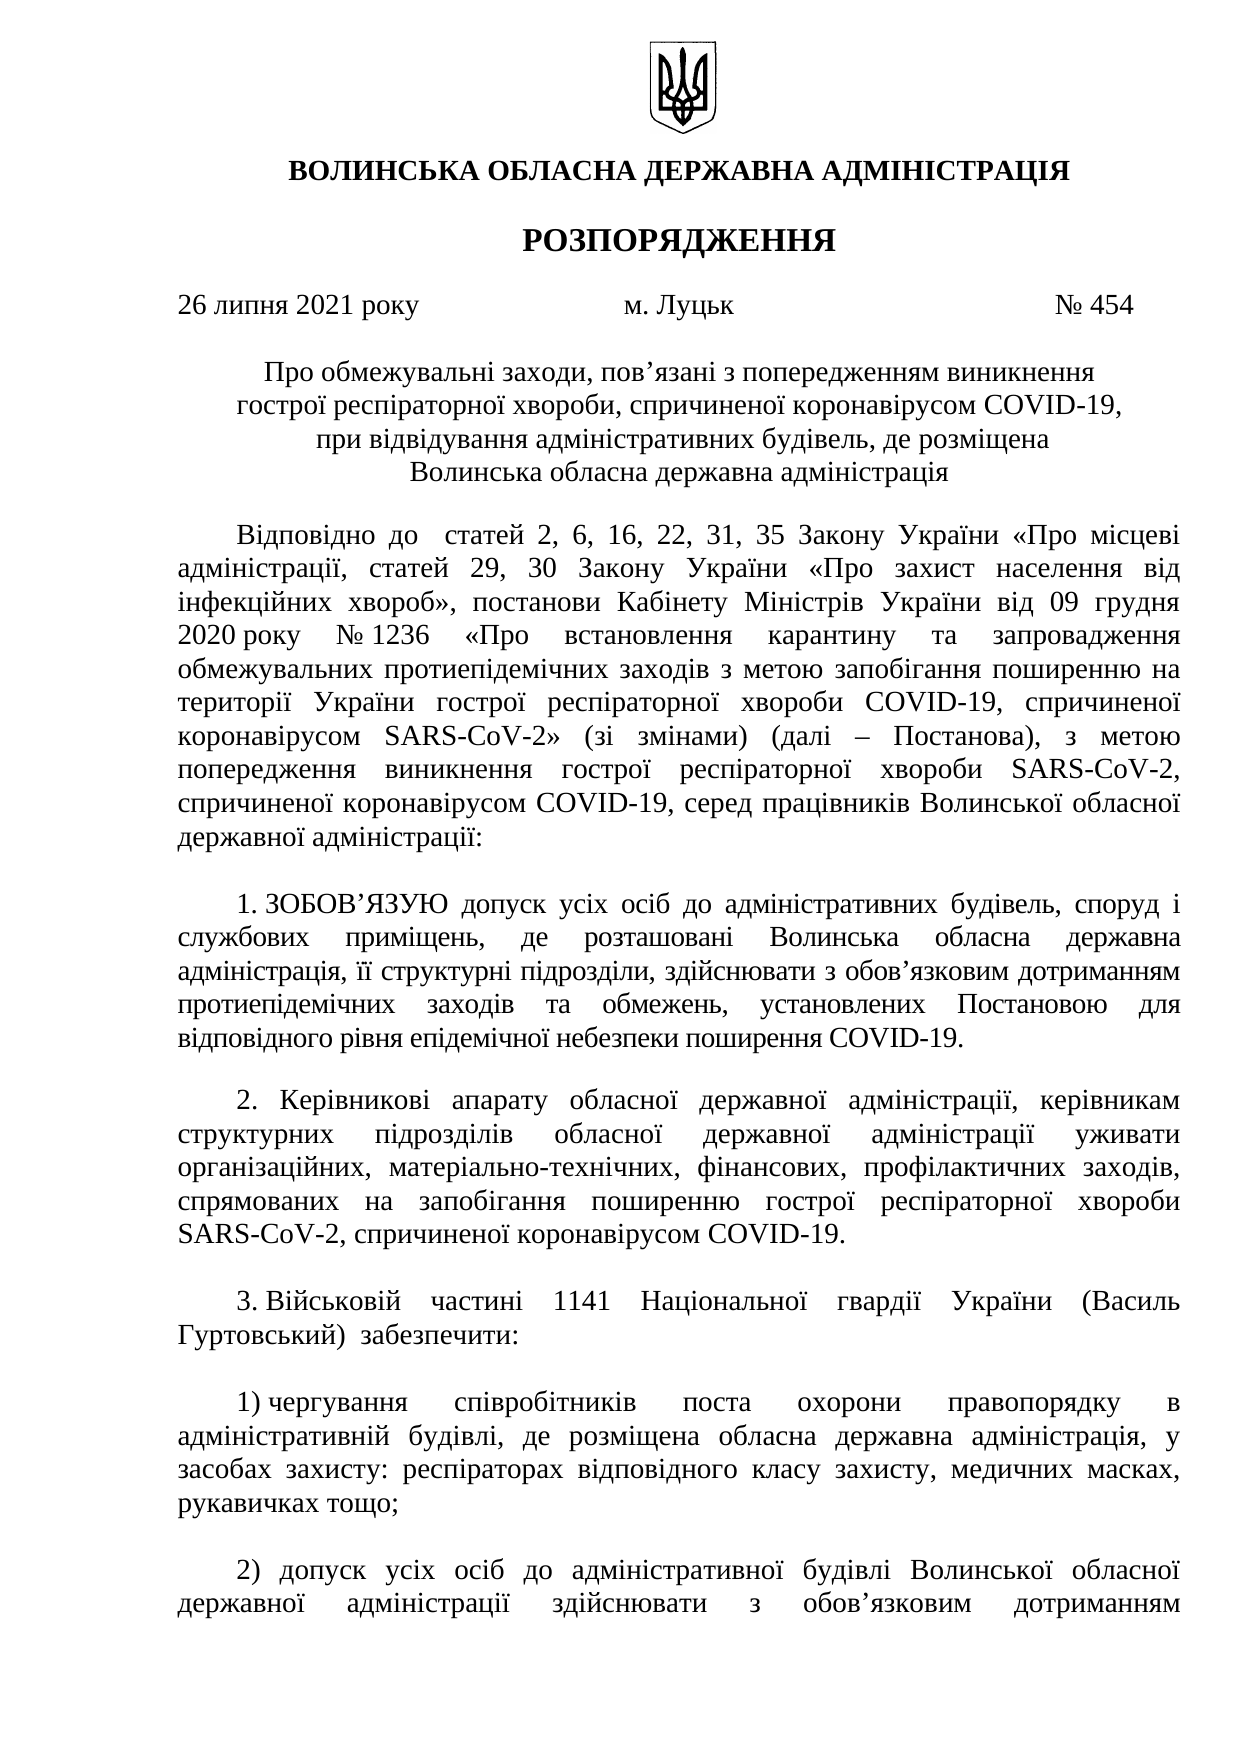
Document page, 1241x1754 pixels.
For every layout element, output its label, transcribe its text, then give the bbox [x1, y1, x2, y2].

picture [649, 41, 717, 134]
text 1. ЗОБОВ’ЯЗУЮ допуск усіх осіб до адміністративних будівель, споруд і службових приміщень, де розташовані Волинська обласна державна адміністрація, її структурні підрозділи, здійснювати з обов’язковим дотриманням протиепідемічних заходів та обмежень, установлених Постановою для відповідного рівня епідемічної небезпеки поширення COVID-19. [177, 886, 1181, 1053]
text 3. Військовій частині 1141 Національної гвардії України (Василь Гуртовський) забезпечити: [177, 1283, 1181, 1351]
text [177, 1552, 1181, 1619]
text 1) чергування співробітників поста охорони правопорядку в адміністративній будівлі, де розміщена обласна державна адміністрація, у засобах захисту: респіраторах відповідного класу захисту, медичних масках, рукавичках тощо; [177, 1384, 1181, 1518]
text Волинська обласна державна адміністрація [177, 454, 1181, 488]
subtitle ВОЛИНСЬКА ОБЛАСНА ДЕРЖАВНА АДМІНІСТРАЦІЯ [177, 153, 1181, 186]
text РОЗПОРЯДЖЕННЯ [177, 220, 1181, 258]
text Відповідно до статей 2, 6, 16, 22, 31, 35 Закону України «Про місцеві адміністрації, статей 29, 30 Закону України «Про захист населення від інфекційних хвороб», постанови Кабінету Міністрів України від 09 грудня 2020 року № 1236 «Про встановлення карантину та запровадження обмежувальних протиепідемічних заходів з метою запобігання поширенню на території України гострої респіраторної хвороби COVID-19, спричиненої коронавірусом SARS-CoV-2» (зі змінами) (далі – Постанова), з метою попередження виникнення гострої респіраторної хвороби SARS-CoV-2, спричиненої коронавірусом COVID-19, серед працівників Волинської обласної державної адміністрації: [177, 517, 1181, 852]
text гострої респіраторної хвороби, спричиненої коронавірусом COVID-19, [177, 387, 1181, 421]
text при відвідування адміністративних будівель, де розміщена [177, 421, 1181, 454]
text 26 липня 2021 року м. Луцьк № 454 [177, 287, 1181, 320]
text Про обмежувальні заходи, пов’язані з попередженням виникнення [177, 354, 1181, 387]
text 2. Керівникові апарату обласної державної адміністрації, керівникам структурних підрозділів обласної державної адміністрації уживати організаційних, матеріально-технічних, фінансових, профілактичних заходів, спрямованих на запобігання поширенню гострої респіраторної хвороби SARS-CoV-2, спричиненої коронавірусом COVID-19. [177, 1082, 1181, 1250]
